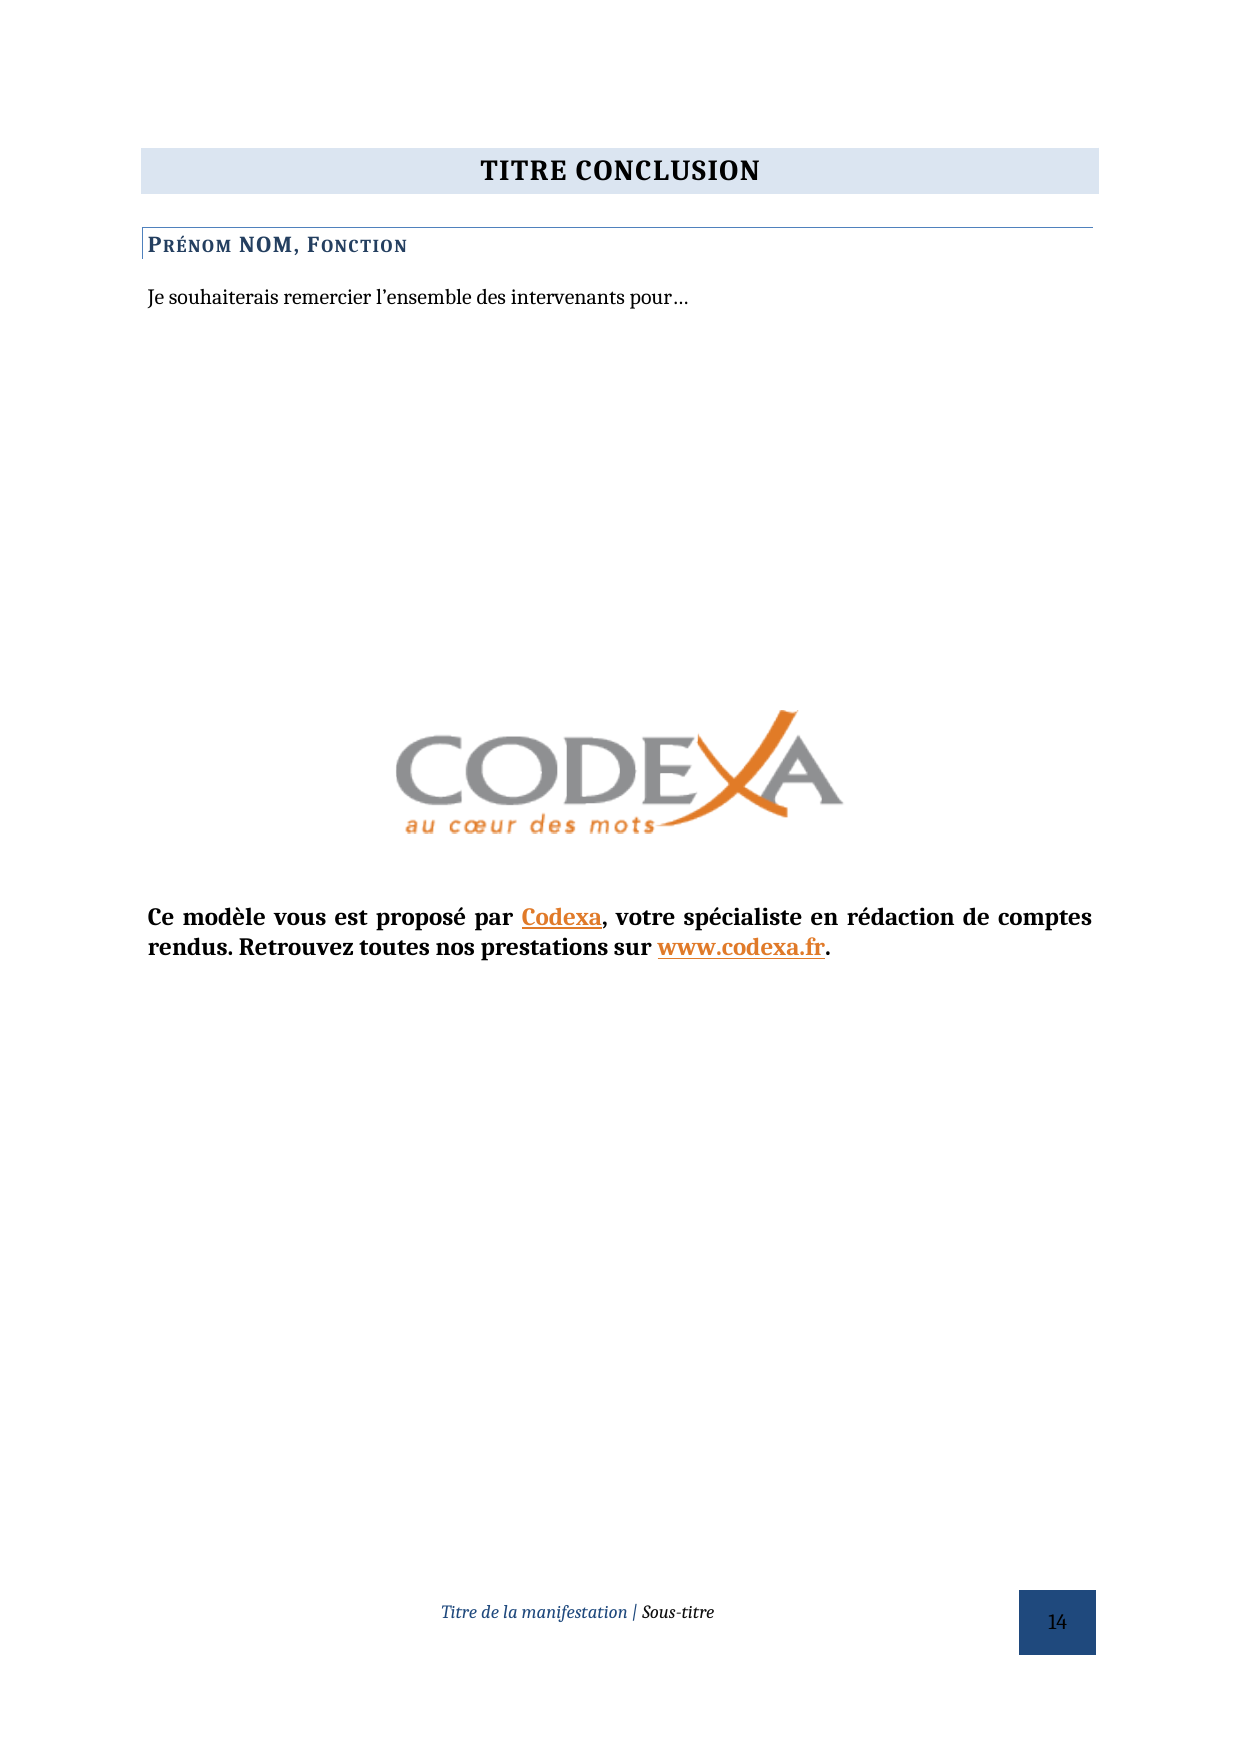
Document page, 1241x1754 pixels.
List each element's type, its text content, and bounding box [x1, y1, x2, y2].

subtitle Prénom NOM, Fonction [143, 228, 1093, 259]
picture [395, 710, 845, 834]
subtitle Titre conclusion [148, 154, 1093, 187]
text Je souhaiterais remercier l’ensemble des intervenants pour… [148, 285, 1093, 310]
text Ce modèle vous est proposé par Codexa, votre spécialiste en rédaction de comptes rendus. Retrouvez toutes nos prestations sur www.codexa.fr. [148, 903, 1093, 962]
